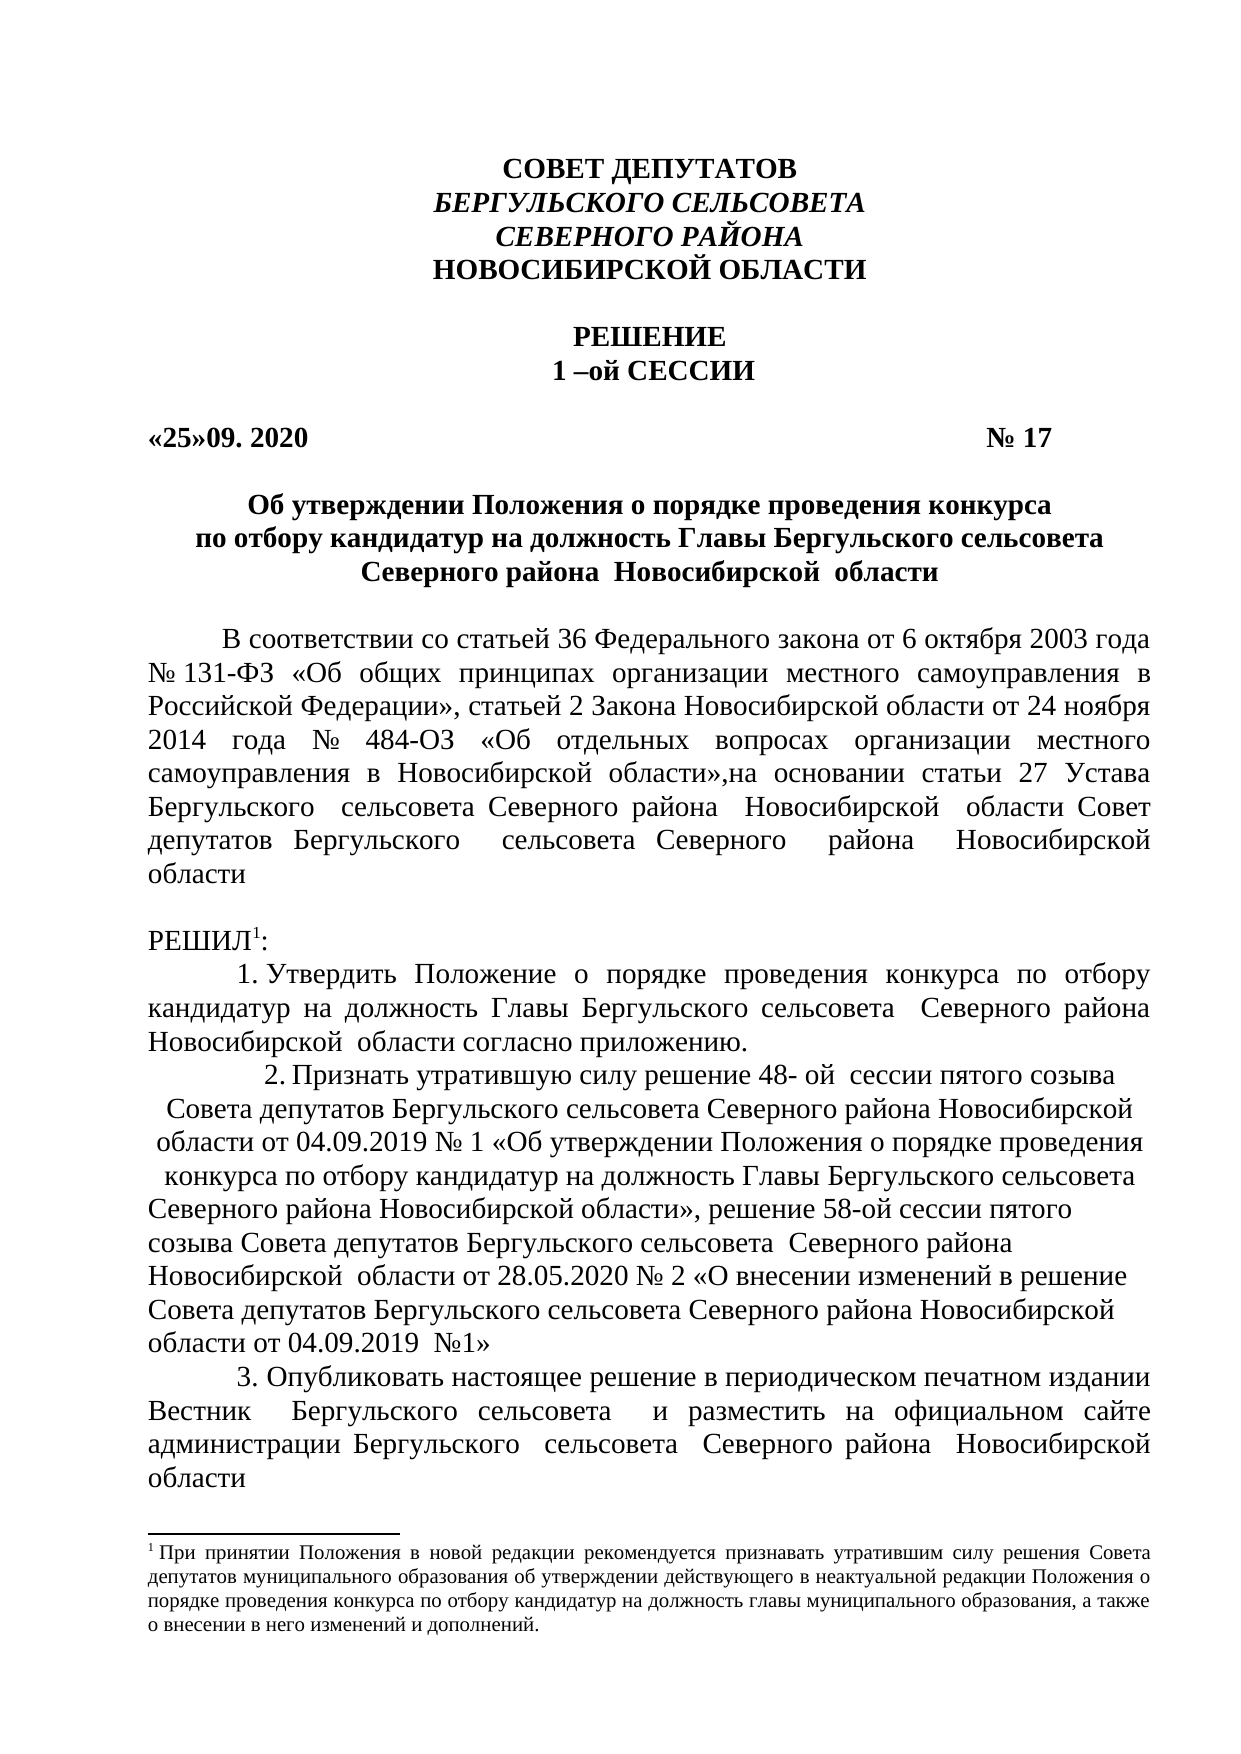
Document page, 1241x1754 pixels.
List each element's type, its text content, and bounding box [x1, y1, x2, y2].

text РЕШИЛ: [148, 923, 1152, 957]
text «25»09. 2020 № 17 [148, 420, 1152, 453]
text СЕВЕРНОГО РАЙОНА [148, 219, 1152, 252]
subtitle РЕШЕНИЕ [148, 319, 1152, 353]
text Об утверждении Положения о порядке проведения конкурса [148, 487, 1152, 521]
text НОВОСИБИРСКОЙ ОБЛАСТИ [148, 252, 1152, 286]
text Северного района Новосибирской области», решение 58-ой сессии пятого созыва Совета депутатов Бергульского сельсовета Северного района Новосибирской области от 28.05.2020 № 2 «О внесении изменений в решение Совета депутатов Бергульского сельсовета Северного района Новосибирской области от 04.09.2019 №1» [148, 1191, 1152, 1359]
text В соответствии со статьей 36 Федерального закона от 6 октября 2003 года № 131-ФЗ «Об общих принципах организации местного самоуправления в Российской Федерации», статьей 2 Закона Новосибирской области от 24 ноября 2014 года № 484-ОЗ «Об отдельных вопросах организации местного самоуправления в Новосибирской области»,на основании статьи 27 Устава Бергульского сельсовета Северного района Новосибирской области Совет депутатов Бергульского сельсовета Северного района Новосибирской области [148, 621, 1152, 889]
text 1. Утвердить Положение о порядке проведения конкурса по отбору кандидатур на должность Главы Бергульского сельсовета Северного района Новосибирской области согласно приложению. [148, 957, 1152, 1057]
text по отбору кандидатур на должность Главы Бергульского сельсовета Северного района Новосибирской области [148, 521, 1152, 588]
subtitle 1 –ой СЕССИИ [148, 353, 1152, 386]
text 2. Признать утратившую силу решение 48- ой сессии пятого созыва Совета депутатов Бергульского сельсовета Северного района Новосибирской области от 04.09.2019 № 1 «Об утверждении Положения о порядке проведения конкурса по отбору кандидатур на должность Главы Бергульского сельсовета [148, 1057, 1152, 1191]
text БЕРГУЛЬСКОГО СЕЛЬСОВЕТА [148, 185, 1152, 219]
text СОВЕТ ДЕПУТАТОВ [148, 152, 1152, 185]
text 3. Опубликовать настоящее решение в периодическом печатном издании Вестник Бергульского сельсовета и разместить на официальном сайте администрации Бергульского сельсовета Северного района Новосибирской области [148, 1359, 1152, 1493]
